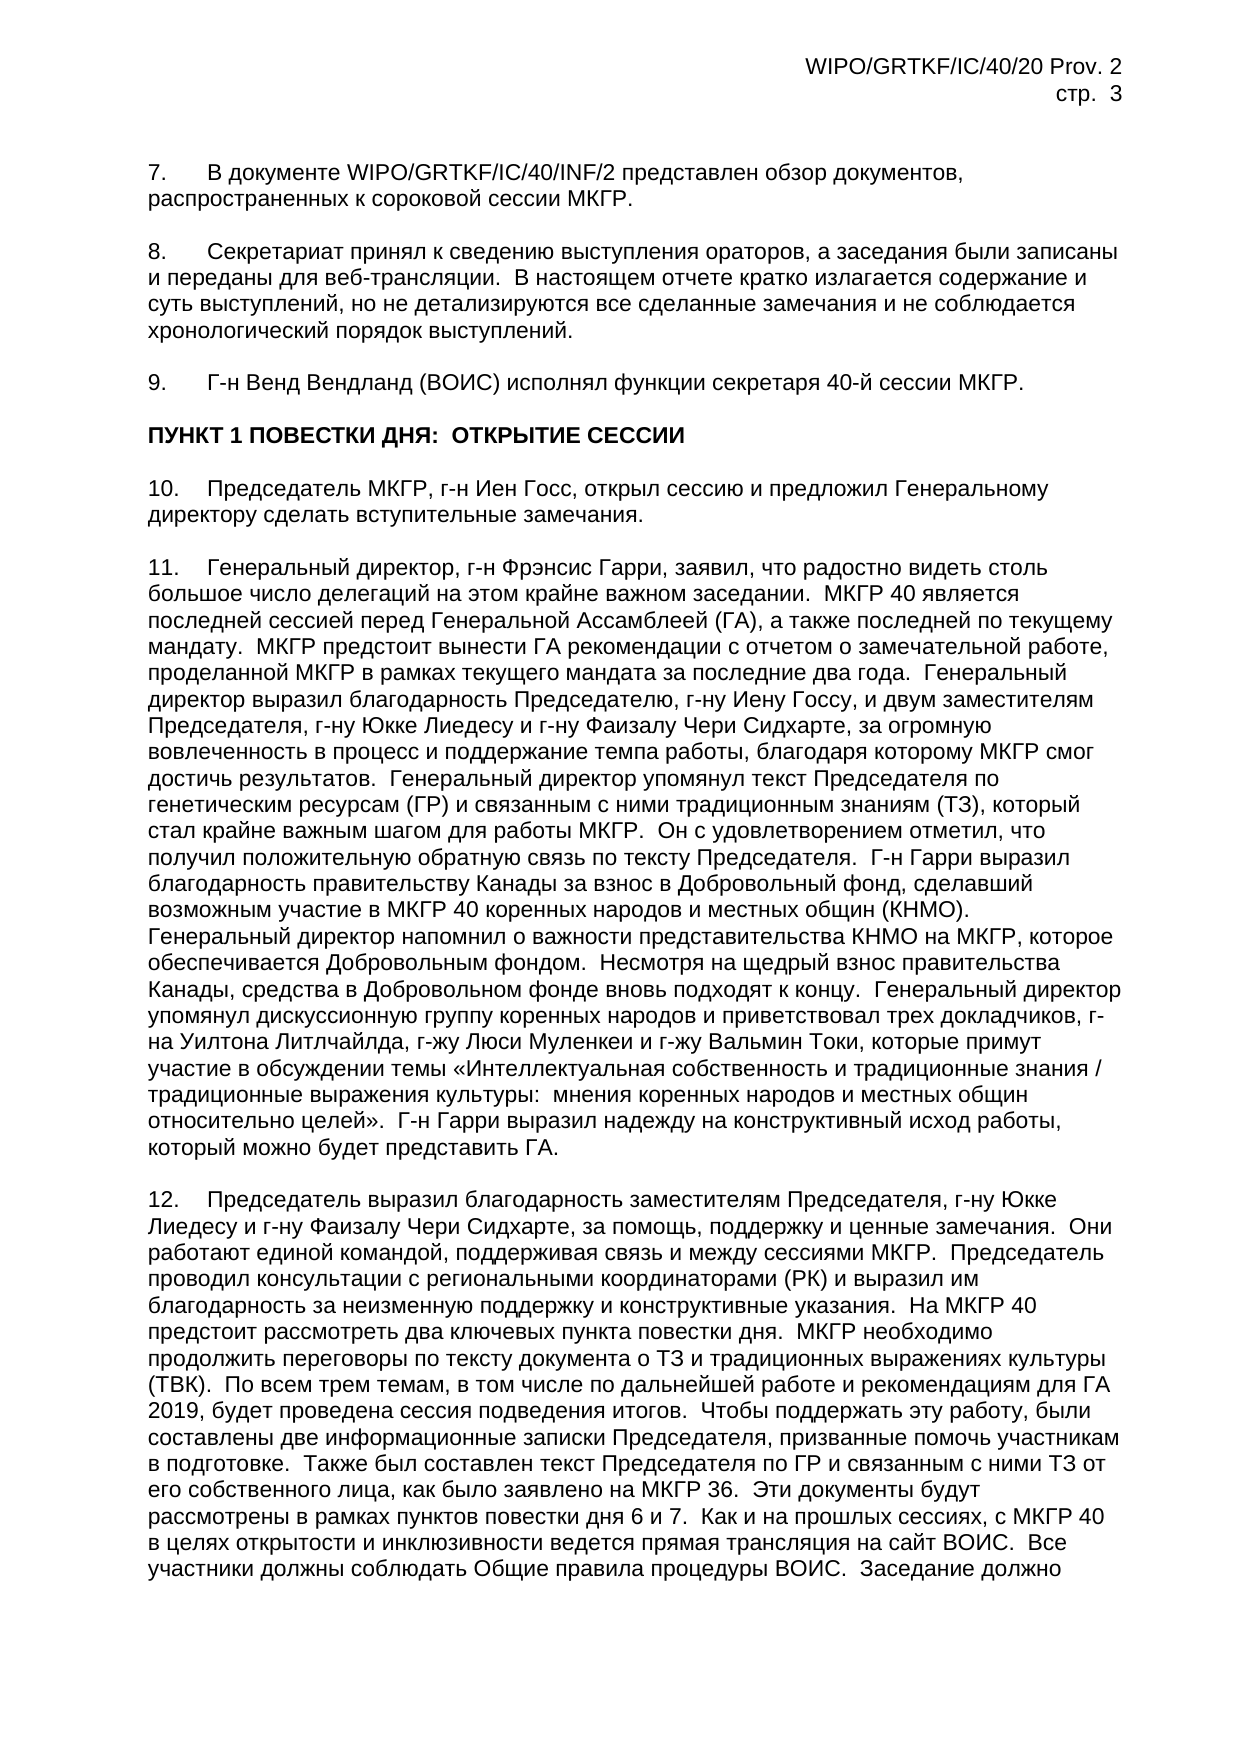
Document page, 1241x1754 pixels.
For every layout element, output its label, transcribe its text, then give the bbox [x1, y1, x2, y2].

list Г-н Венд Вендланд (ВОИС) исполнял функции секретаря 40-й сессии МКГР. [148, 369, 1122, 396]
list Генеральный директор, г-н Фрэнсис Гарри, заявил, что радостно видеть столь большое число делегаций на этом крайне важном заседании. МКГР 40 является последней сессией перед Генеральной Ассамблеей (ГА), а также последней по текущему мандату. МКГР предстоит вынести ГА рекомендации с отчетом о замечательной работе, проделанной МКГР в рамках текущего мандата за последние два года. Генеральный директор выразил благодарность Председателю, г-ну Иену Госсу, и двум заместителям Председателя, г-ну Юкке Лиедесу и г-ну Фаизалу Чери Сидхарте, за огромную вовлеченность в процесс и поддержание темпа работы, благодаря которому МКГР смог достичь результатов. Генеральный директор упомянул текст Председателя по генетическим ресурсам (ГР) и связанным с ними традиционным знаниям (ТЗ), который стал крайне важным шагом для работы МКГР. Он с удовлетворением отметил, что получил положительную обратную связь по тексту Председателя. Г-н Гарри выразил благодарность правительству Канады за взнос в Добровольный фонд, сделавший возможным участие в МКГР 40 коренных народов и местных общин (КНМО). Генеральный директор напомнил о важности представительства КНМО на МКГР, которое обеспечивается Добровольным фондом. Несмотря на щедрый взнос правительства Канады, средства в Добровольном фонде вновь подходят к концу. Генеральный директор упомянул дискуссионную группу коренных народов и приветствовал трех докладчиков, г-на Уилтона Литлчайлда, г-жу Люси Муленкеи и г-жу Вальмин Токи, которые примут участие в обсуждении темы «Интеллектуальная собственность и традиционные знания / традиционные выражения культуры: мнения коренных народов и местных общин относительно целей». Г-н Гарри выразил надежду на конструктивный исход работы, который можно будет представить ГА. [148, 554, 1122, 1160]
subtitle ПУНКТ 1 ПОВЕСТКИ ДНЯ: ОТКРЫТИЕ СЕССИИ [148, 422, 1122, 448]
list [148, 1186, 1122, 1582]
list В документе WIPO/GRTKF/IC/40/INF/2 представлен обзор документов, распространенных к сороковой сессии МКГР. [148, 158, 1122, 211]
list Председатель МКГР, г-н Иен Госс, открыл сессию и предложил Генеральному директору сделать вступительные замечания. [148, 475, 1122, 527]
list Секретариат принял к сведению выступления ораторов, а заседания были записаны и переданы для веб-трансляции. В настоящем отчете кратко излагается содержание и суть выступлений, но не детализируются все сделанные замечания и не соблюдается хронологический порядок выступлений. [148, 238, 1122, 343]
